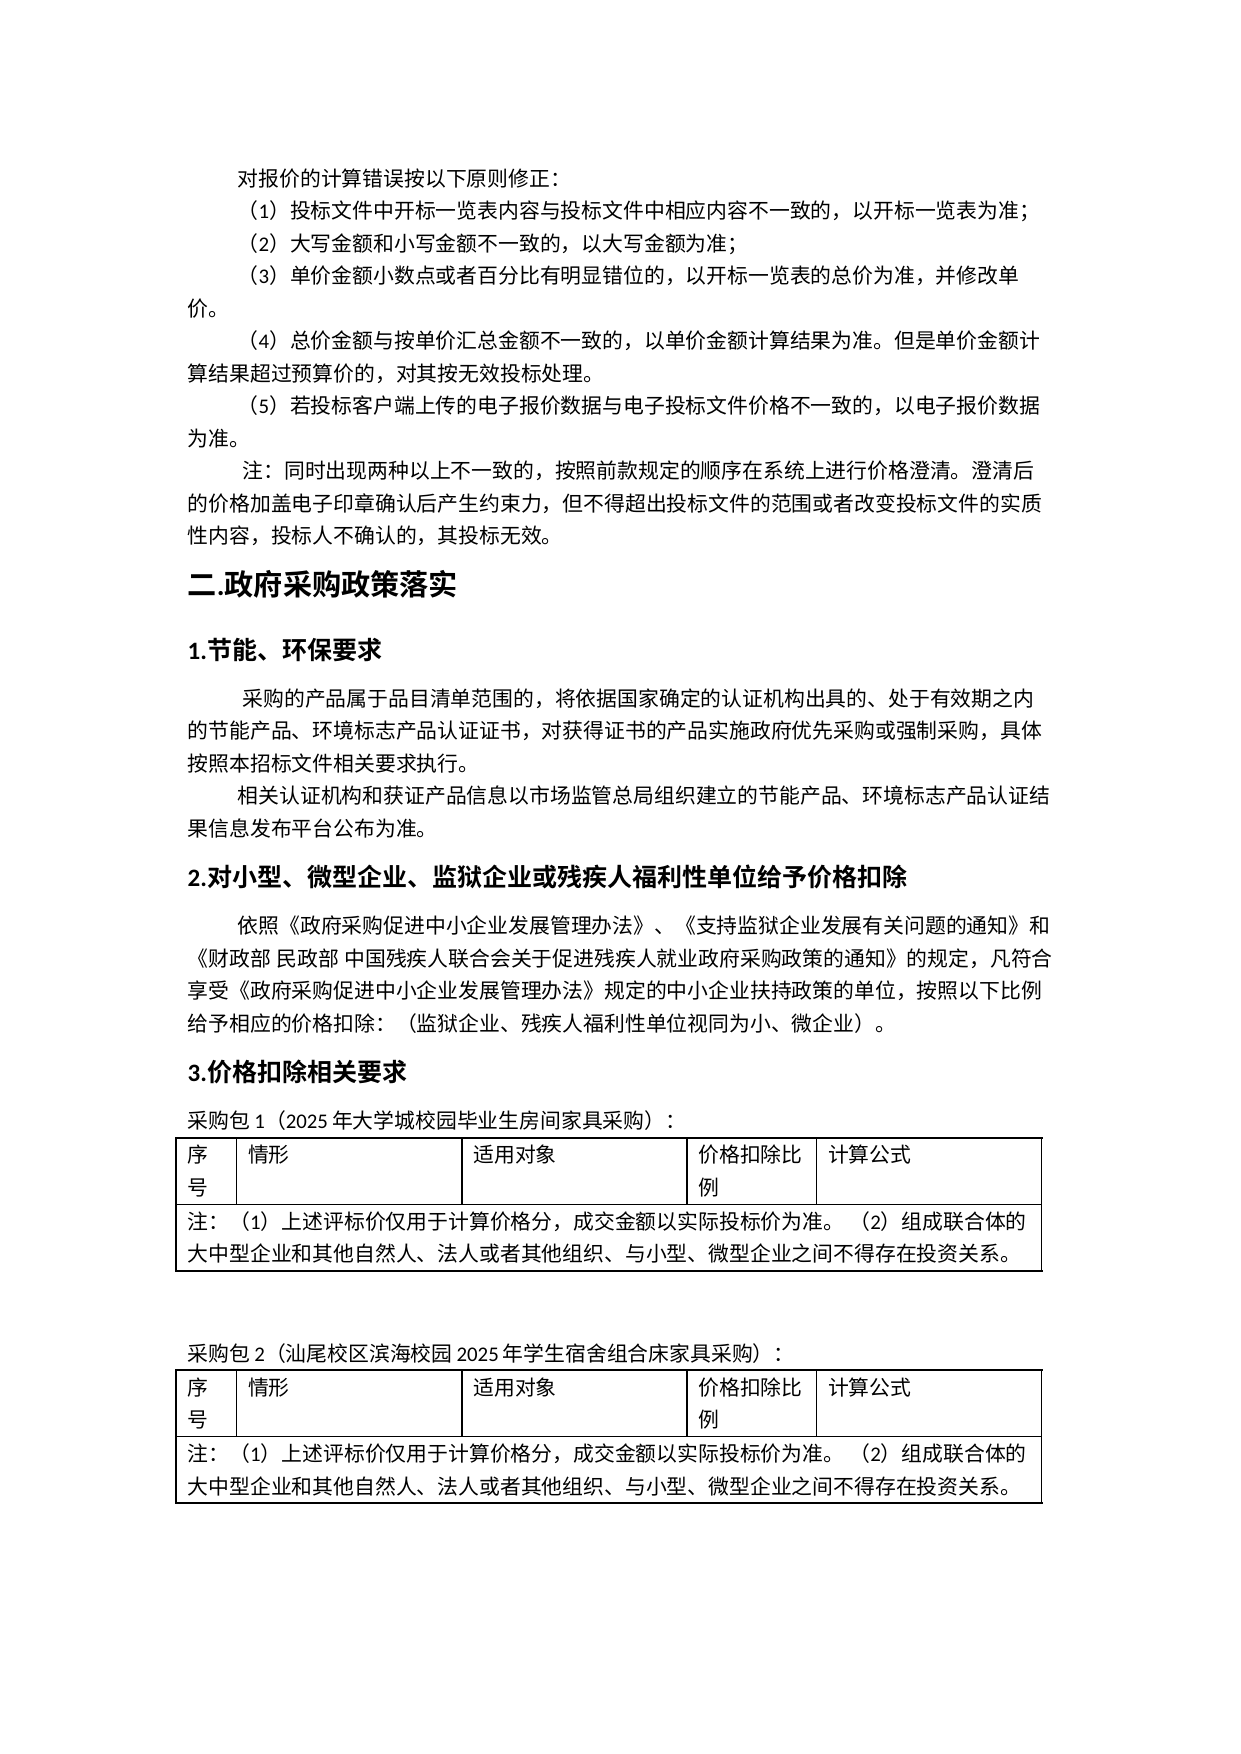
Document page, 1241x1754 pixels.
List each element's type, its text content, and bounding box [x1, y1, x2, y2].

table_header 计算公式 [817, 1371, 1041, 1436]
text （2）大写金额和小写金额不一致的，以大写金额为准； [187, 227, 1053, 259]
table_header 价格扣除比例 [688, 1139, 816, 1203]
text （4）总价金额与按单价汇总金额不一致的，以单价金额计算结果为准。但是单价金额计算结果超过预算价的，对其按无效投标处理。 [187, 324, 1053, 389]
text （5）若投标客户端上传的电子报价数据与电子投标文件价格不一致的，以电子报价数据为准。 [187, 389, 1053, 454]
table_header 适用对象 [463, 1139, 686, 1203]
table_header 情形 [237, 1139, 461, 1203]
text 二.政府采购政策落实 [187, 552, 1053, 617]
text （3）单价金额小数点或者百分比有明显错位的，以开标一览表的总价为准，并修改单价。 [187, 259, 1053, 324]
text 相关认证机构和获证产品信息以市场监管总局组织建立的节能产品、环境标志产品认证结果信息发布平台公布为准。 [187, 779, 1053, 844]
text （1）投标文件中开标一览表内容与投标文件中相应内容不一致的，以开标一览表为准； [187, 194, 1053, 227]
text 注：同时出现两种以上不一致的，按照前款规定的顺序在系统上进行价格澄清。澄清后的价格加盖电子印章确认后产生约束力，但不得超出投标文件的范围或者改变投标文件的实质性内容，投标人不确认的，其投标无效。 [187, 454, 1053, 552]
text 采购的产品属于品目清单范围的，将依据国家确定的认证机构出具的、处于有效期之内的节能产品、环境标志产品认证证书，对获得证书的产品实施政府优先采购或强制采购，具体按照本招标文件相关要求执行。 [187, 682, 1053, 779]
table_header 序号 [177, 1371, 236, 1436]
text 采购包2（汕尾校区滨海校园2025年学生宿舍组合床家具采购）： [187, 1337, 1053, 1369]
text 2.对小型、微型企业、监狱企业或残疾人福利性单位给予价格扣除 [187, 844, 1053, 909]
text 依照《政府采购促进中小企业发展管理办法》、《支持监狱企业发展有关问题的通知》和《财政部 民政部 中国残疾人联合会关于促进残疾人就业政府采购政策的通知》的规定，凡符合享受《政府采购促进中小企业发展管理办法》规定的中小企业扶持政策的单位，按照以下比例给予相应的价格扣除：（监狱企业、残疾人福利性单位视同为小、微企业）。 [187, 909, 1053, 1039]
text 采购包1（2025年大学城校园毕业生房间家具采购）： [187, 1104, 1053, 1137]
text 对报价的计算错误按以下原则修正： [187, 162, 1053, 194]
table_header 计算公式 [817, 1139, 1041, 1203]
table_header 序号 [177, 1139, 236, 1203]
table_cell 注：（1）上述评标价仅用于计算价格分，成交金额以实际投标价为准。 （2）组成联合体的大中型企业和其他自然人、法人或者其他组织、与小型、微型企业之间不得存在投资关系。 [177, 1205, 1041, 1270]
text 3.价格扣除相关要求 [187, 1039, 1053, 1104]
table_header 适用对象 [463, 1371, 686, 1436]
text 1.节能、环保要求 [187, 617, 1053, 682]
table_header 情形 [237, 1371, 461, 1436]
table_cell 注：（1）上述评标价仅用于计算价格分，成交金额以实际投标价为准。 （2）组成联合体的大中型企业和其他自然人、法人或者其他组织、与小型、微型企业之间不得存在投资关系。 [177, 1437, 1041, 1502]
table_header 价格扣除比例 [688, 1371, 816, 1436]
